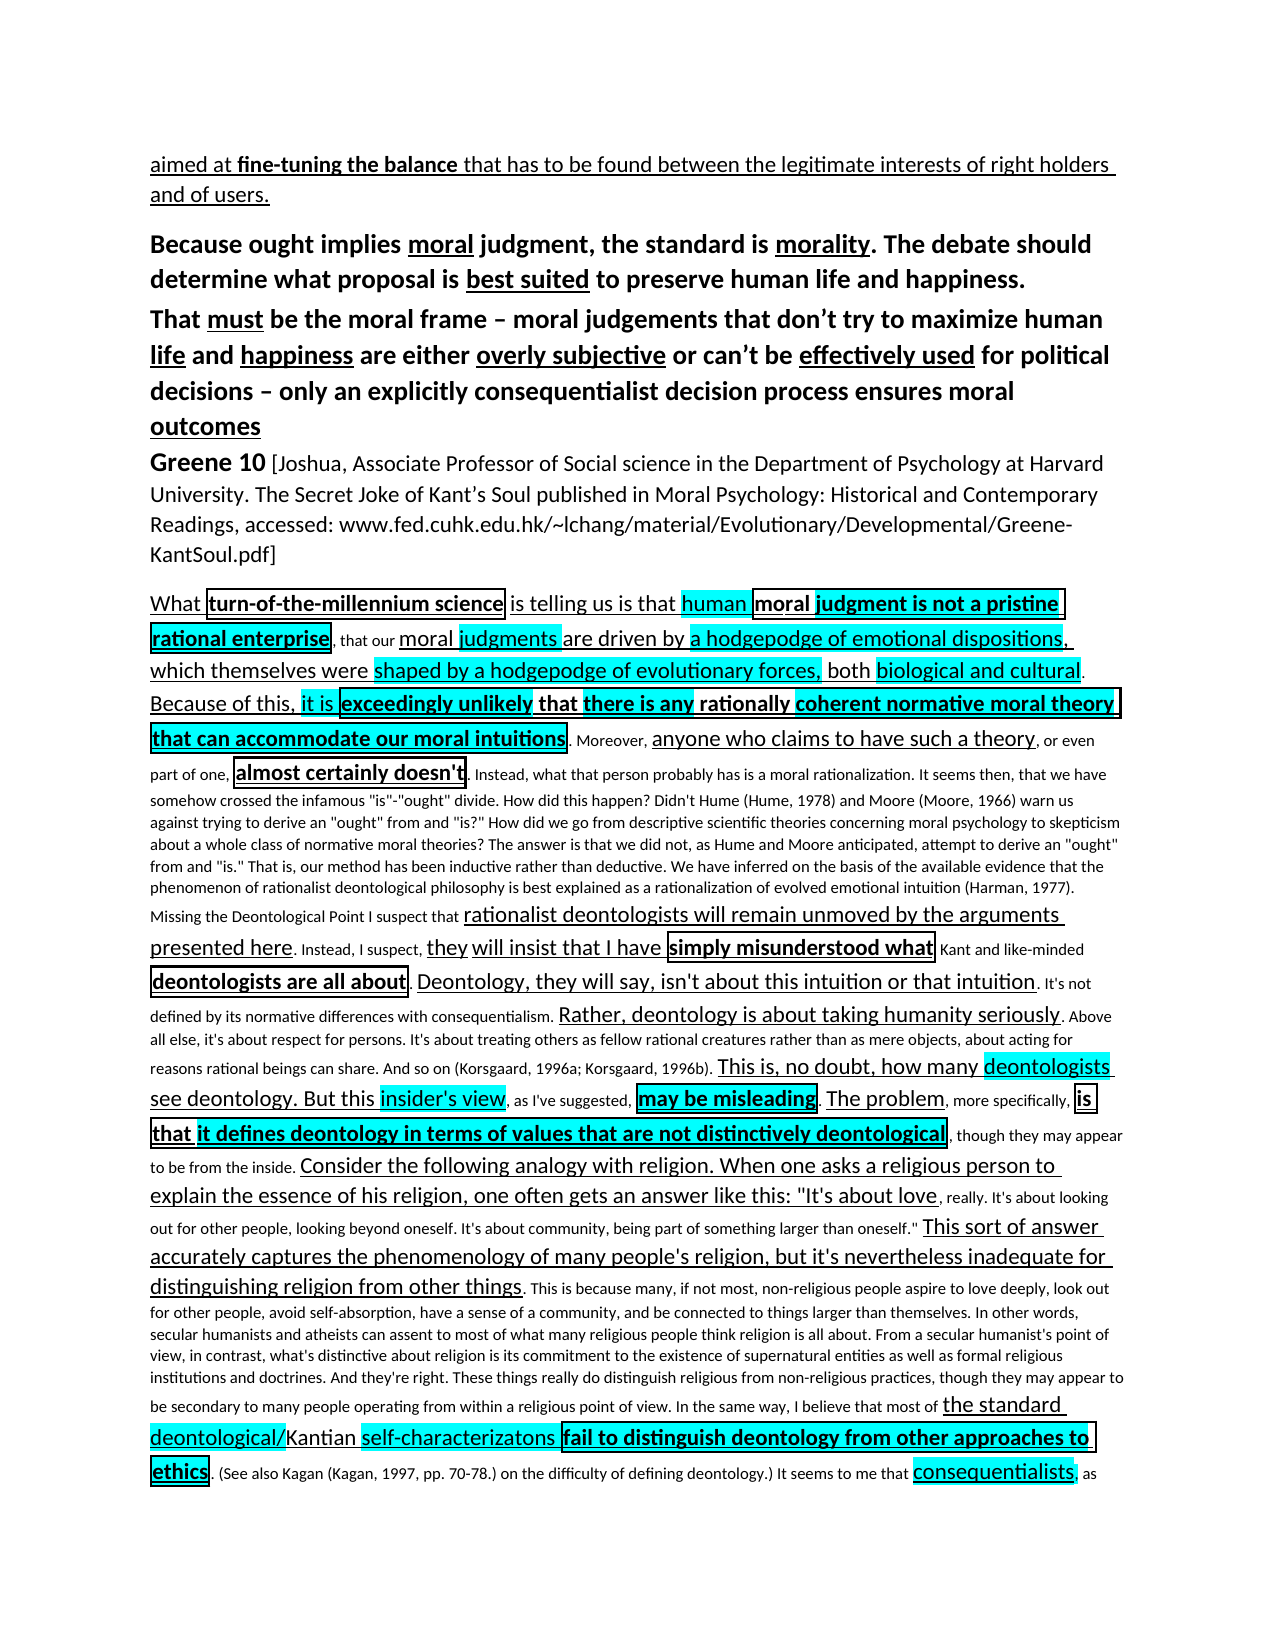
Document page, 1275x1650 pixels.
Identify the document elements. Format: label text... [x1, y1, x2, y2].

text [150, 587, 1125, 1487]
text Greene 10 [Joshua, Associate Professor of Social science in the Department of Psychology at Harvard University. The Secret Joke of Kant’s Soul published in Moral Psychology: Historical and Contemporary Readings, accessed: www.fed.cuhk.edu.hk/~lchang/material/Evolutionary/Developmental/Greene-KantSoul.pdf] [150, 445, 1125, 569]
subtitle Because ought implies moral judgment, the standard is morality. The debate should determine what proposal is best suited to preserve human life and happiness. [150, 227, 1125, 296]
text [150, 150, 1125, 208]
subtitle That must be the moral frame – moral judgements that don’t try to maximize human life and happiness are either overly subjective or can’t be effectively used for political decisions – only an explicitly consequentialist decision process ensures moral outcomes [150, 302, 1125, 442]
